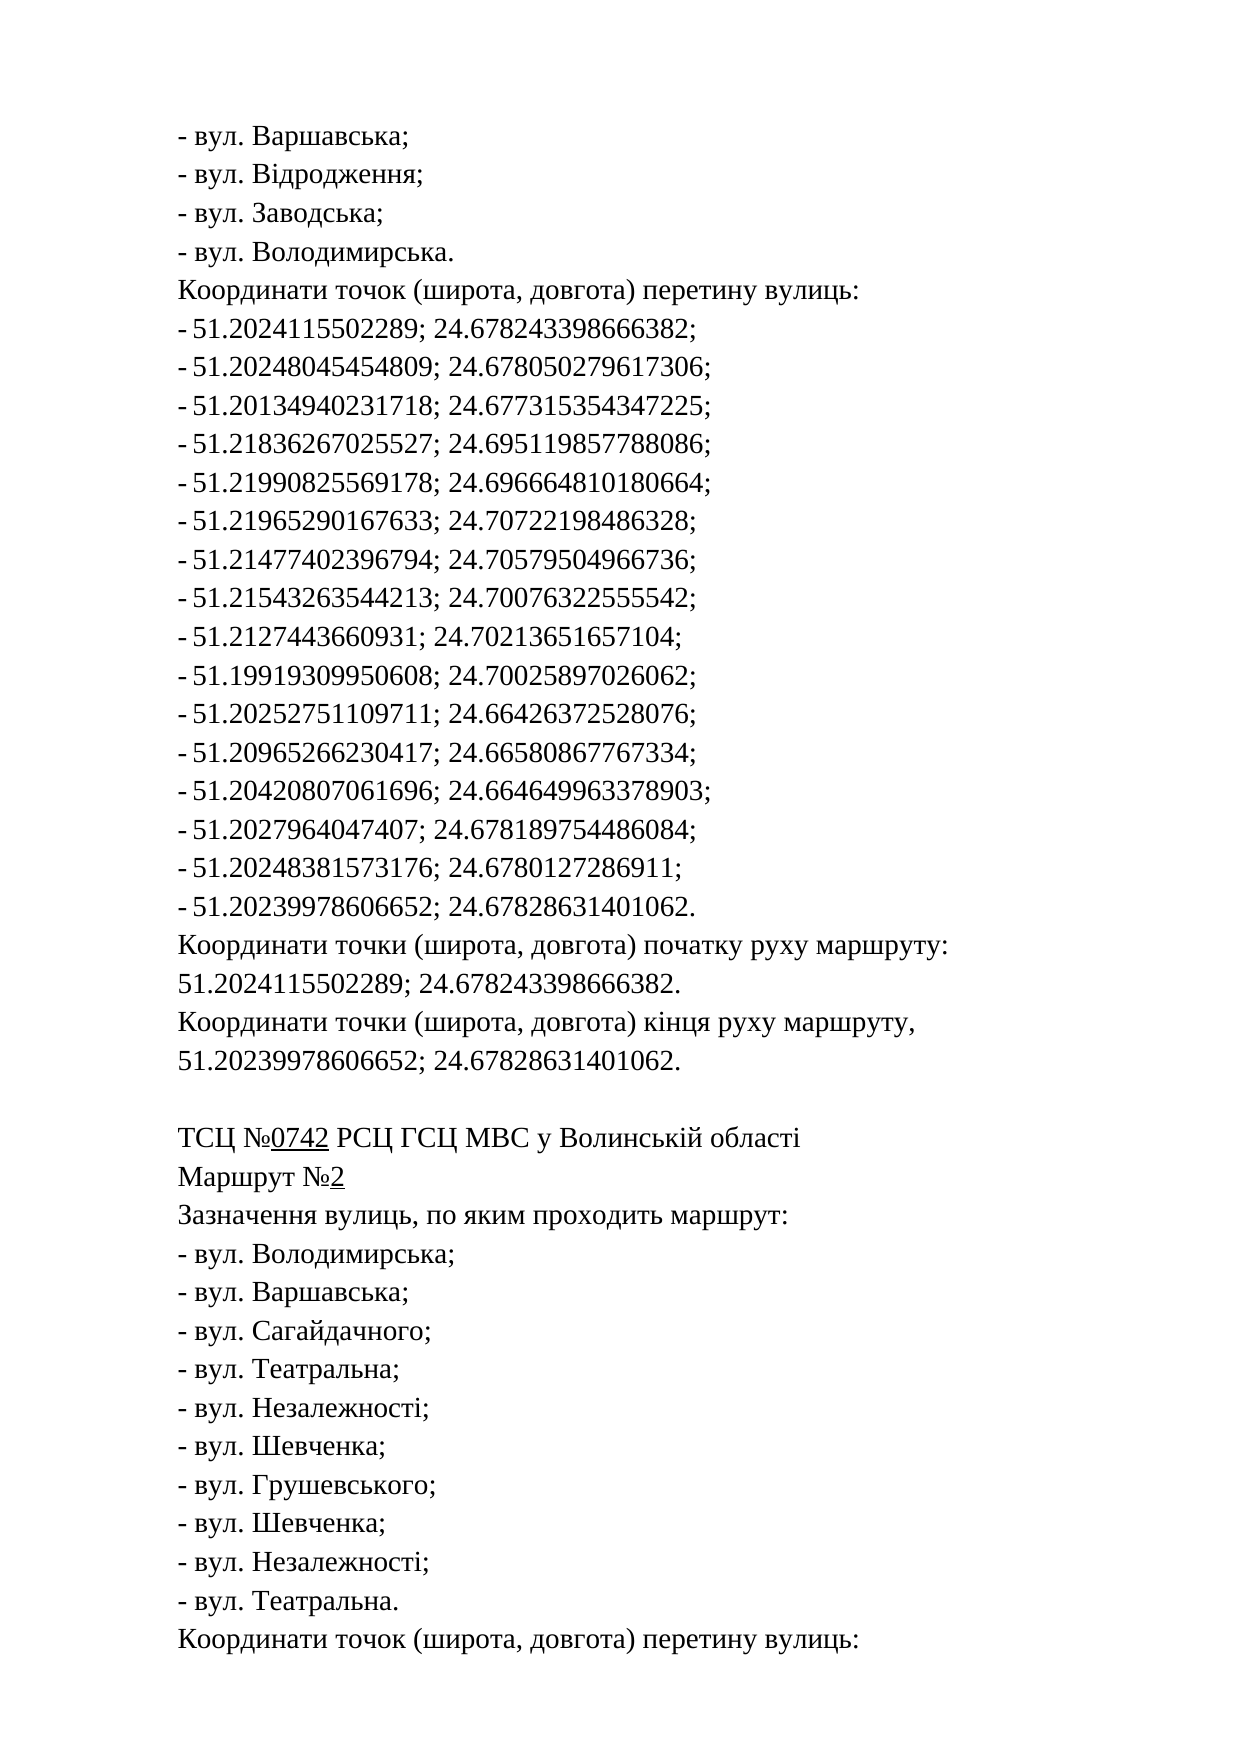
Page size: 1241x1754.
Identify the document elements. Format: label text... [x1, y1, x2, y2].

list 51.2024115502289; 24.678243398666382; [177, 311, 1181, 344]
text - вул. Володимирська. [177, 234, 1181, 267]
text Зазначення вулиць, по яким проходить маршрут: [177, 1197, 1181, 1231]
list 51.20239978606652; 24.67828631401062. [177, 1043, 1181, 1077]
list 51.20965266230417; 24.66580867767334; [177, 735, 1181, 768]
list 51.20248045454809; 24.678050279617306; [177, 349, 1181, 383]
list 51.21836267025527; 24.695119857788086; [177, 426, 1181, 460]
list 51.20248381573176; 24.6780127286911; [177, 850, 1181, 884]
text Маршрут №2 [177, 1159, 1181, 1192]
text Координати точки (широта, довгота) кінця руху маршруту, [177, 1004, 1181, 1038]
list 51.20134940231718; 24.677315354347225; [177, 388, 1181, 421]
text - вул. Варшавська; [177, 118, 1181, 152]
list 51.20252751109711; 24.66426372528076; [177, 696, 1181, 730]
text - вул. Відродження; [177, 157, 1181, 190]
text - вул. Шевченка; [177, 1506, 1181, 1539]
text ТСЦ №0742 РСЦ ГСЦ МВС у Волинській області [177, 1120, 1181, 1154]
text - вул. Варшавська; [177, 1274, 1181, 1308]
list 51.19919309950608; 24.70025897026062; [177, 658, 1181, 691]
text - вул. Шевченка; [177, 1428, 1181, 1462]
text Координати точок (широта, довгота) перетину вулиць: [177, 272, 1181, 306]
text Координати точок (широта, довгота) перетину вулиць: [177, 1621, 1181, 1655]
list 51.2127443660931; 24.70213651657104; [177, 619, 1181, 653]
list 51.2027964047407; 24.678189754486084; [177, 812, 1181, 845]
text - вул. Театральна; [177, 1351, 1181, 1385]
list 51.21965290167633; 24.70722198486328; [177, 503, 1181, 537]
list 51.21543263544213; 24.70076322555542; [177, 581, 1181, 614]
text - вул. Володимирська; [177, 1236, 1181, 1269]
list Координати точки (широта, довгота) початку руху маршруту: 51.2024115502289; 24.678243398666382. [177, 927, 1181, 999]
list 51.21990825569178; 24.696664810180664; [177, 465, 1181, 498]
text - вул. Грушевського; [177, 1467, 1181, 1501]
text - вул. Незалежності; [177, 1544, 1181, 1578]
text - вул. Театральна. [177, 1583, 1181, 1616]
text - вул. Заводська; [177, 195, 1181, 229]
list 51.20239978606652; 24.67828631401062. [177, 889, 1181, 922]
list 51.21477402396794; 24.70579504966736; [177, 542, 1181, 576]
text - вул. Незалежності; [177, 1390, 1181, 1423]
text - вул. Сагайдачного; [177, 1313, 1181, 1346]
list 51.20420807061696; 24.664649963378903; [177, 773, 1181, 807]
